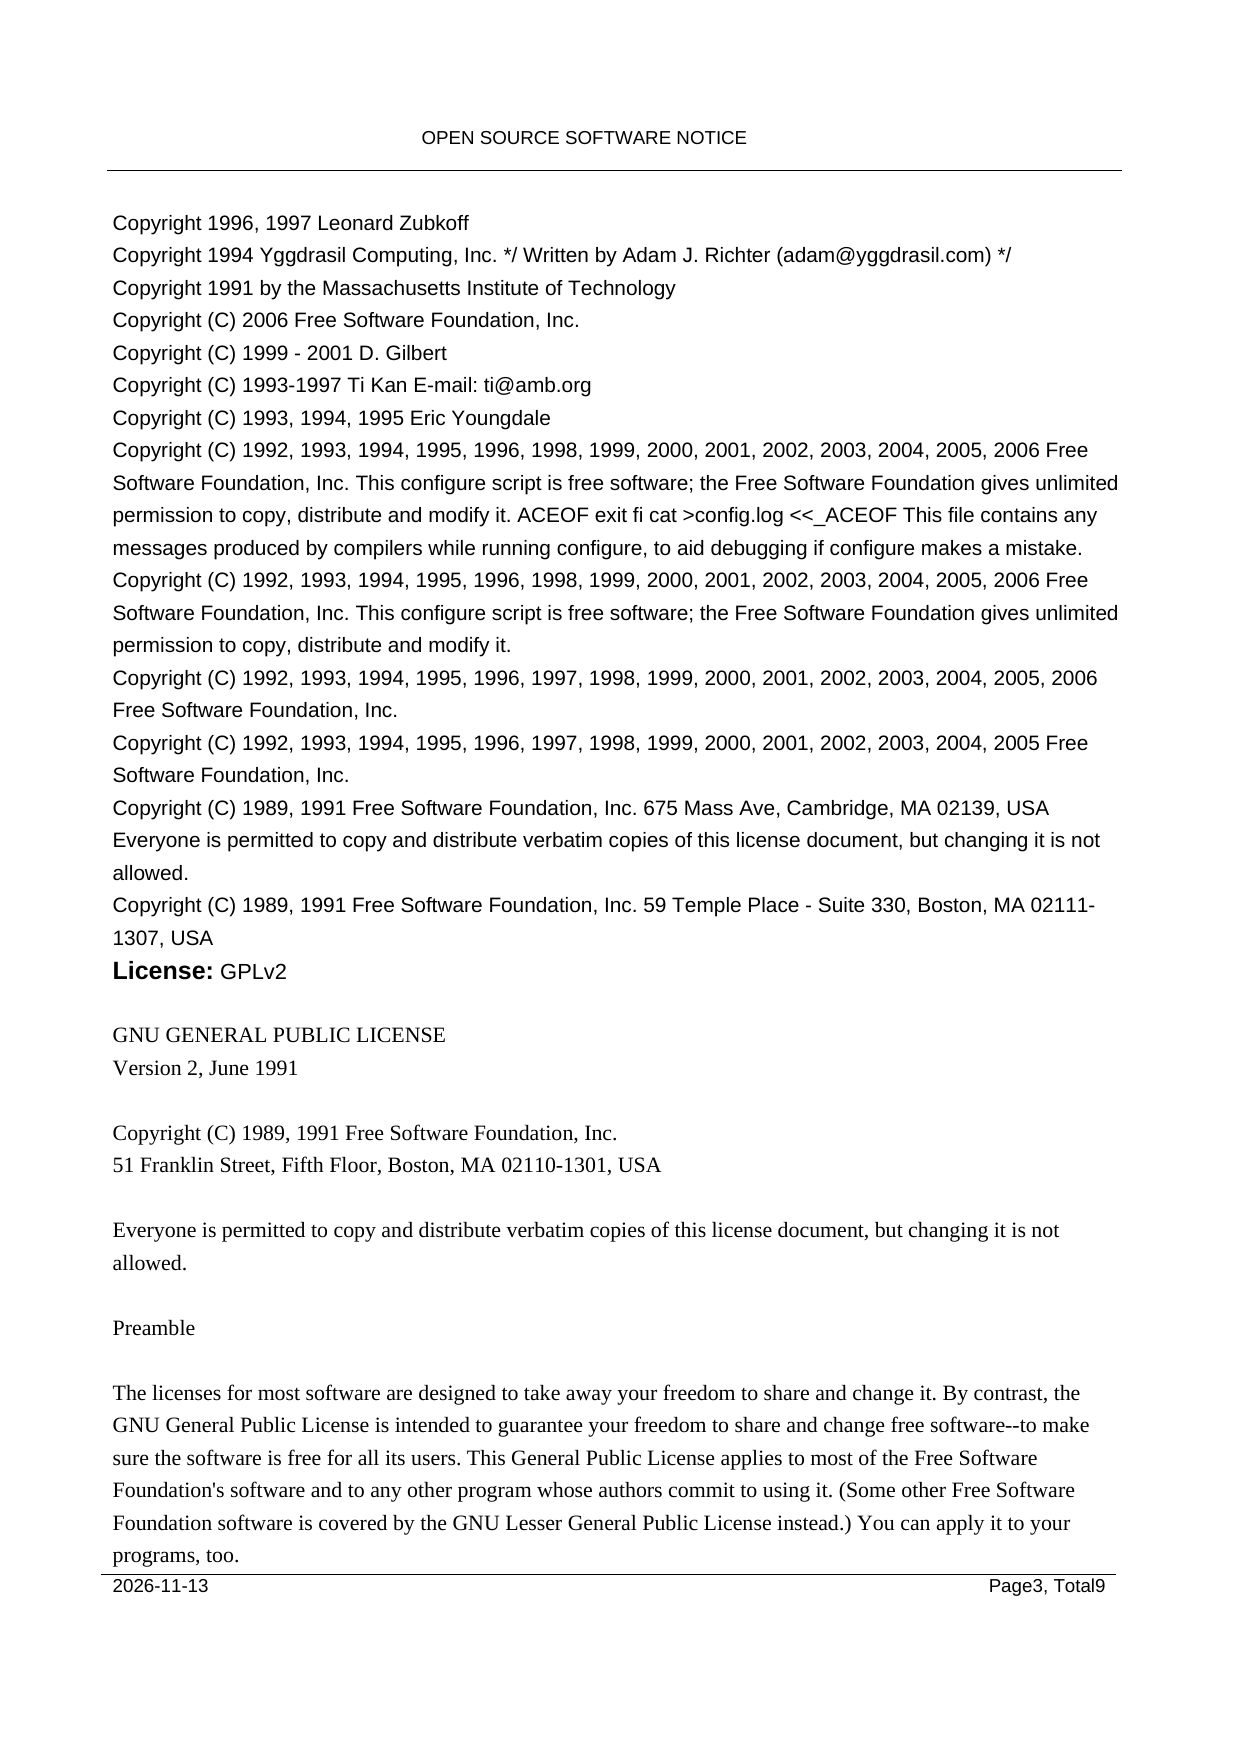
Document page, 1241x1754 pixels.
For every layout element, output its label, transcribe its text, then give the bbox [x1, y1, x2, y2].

text Copyright (C) 1993-1997 Ti Kan E-mail: ti@amb.org [112, 369, 1128, 401]
text Copyright (C) 1993, 1994, 1995 Eric Youngdale [112, 401, 1128, 434]
text Copyright (C) 1989, 1991 Free Software Foundation, Inc. 59 Temple Place - Suite 330, Boston, MA 02111-1307, USA [112, 889, 1128, 954]
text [112, 954, 1128, 1571]
text Copyright (C) 1989, 1991 Free Software Foundation, Inc. 675 Mass Ave, Cambridge, MA 02139, USA Everyone is permitted to copy and distribute verbatim copies of this license document, but changing it is not allowed. [112, 791, 1128, 889]
text Copyright (C) 2006 Free Software Foundation, Inc. [112, 304, 1128, 336]
text Copyright (C) 1992, 1993, 1994, 1995, 1996, 1997, 1998, 1999, 2000, 2001, 2002, 2003, 2004, 2005, 2006 Free Software Foundation, Inc. [112, 661, 1128, 726]
text Copyright 1991 by the Massachusetts Institute of Technology [112, 271, 1128, 304]
text Copyright (C) 1999 - 2001 D. Gilbert [112, 336, 1128, 369]
text Copyright 1994 Yggdrasil Computing, Inc. */ Written by Adam J. Richter (adam@yggdrasil.com) */ [112, 239, 1128, 271]
text Copyright (C) 1992, 1993, 1994, 1995, 1996, 1997, 1998, 1999, 2000, 2001, 2002, 2003, 2004, 2005 Free Software Foundation, Inc. [112, 726, 1128, 791]
text Copyright (C) 1992, 1993, 1994, 1995, 1996, 1998, 1999, 2000, 2001, 2002, 2003, 2004, 2005, 2006 Free Software Foundation, Inc. This configure script is free software; the Free Software Foundation gives unlimited permission to copy, distribute and modify it. ACEOF exit fi cat >config.log <<_ACEOF This file contains any messages produced by compilers while running configure, to aid debugging if configure makes a mistake. [112, 434, 1128, 564]
text Copyright 1996, 1997 Leonard Zubkoff [112, 206, 1128, 239]
text Copyright (C) 1992, 1993, 1994, 1995, 1996, 1998, 1999, 2000, 2001, 2002, 2003, 2004, 2005, 2006 Free Software Foundation, Inc. This configure script is free software; the Free Software Foundation gives unlimited permission to copy, distribute and modify it. [112, 564, 1128, 661]
